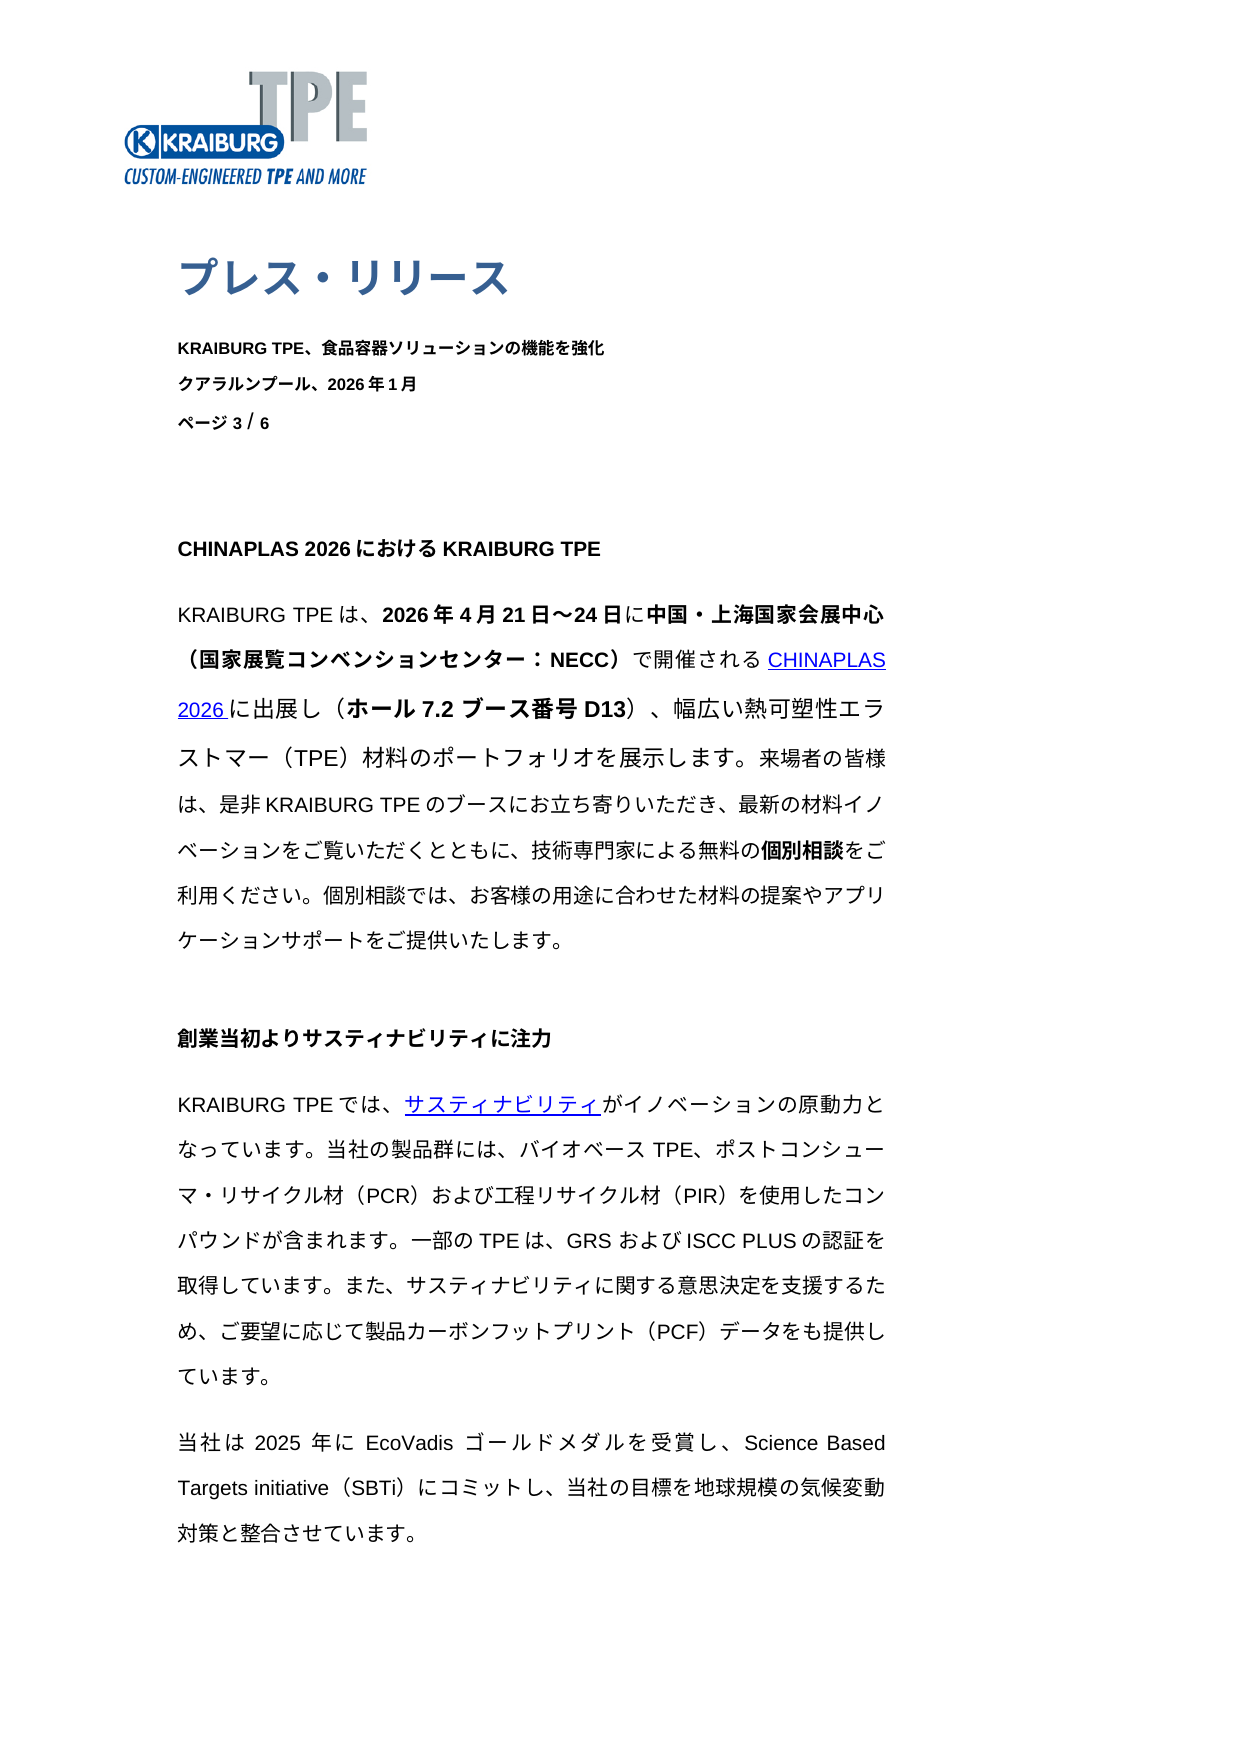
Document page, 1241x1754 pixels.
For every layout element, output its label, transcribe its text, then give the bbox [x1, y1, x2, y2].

text KRAIBURG TPEでは、サスティナビリティがイノベーションの原動力となっています。当社の製品群には、バイオベースTPE、ポストコンシューマ・リサイクル材（PCR）および工程リサイクル材（PIR）を使用したコンパウンドが含まれます。一部のTPEは、GRS およびISCC PLUSの認証を取得しています。また、サスティナビリティに関する意思決定を支援するため、ご要望に応じて製品カーボンフットプリント（PCF）データをも提供しています。 [177, 1088, 886, 1390]
text 創業当初よりサスティナビリティに注力 [177, 1022, 886, 1052]
picture [112, 55, 379, 200]
text CHINAPLAS 2026におけるKRAIBURG TPE [177, 532, 886, 562]
text 当社は 2025 年に EcoVadis ゴールドメダルを受賞し、Science Based Targets initiative（SBTi）にコミットし、当社の目標を地球規模の気候変動対策と整合させています。 [177, 1426, 886, 1547]
text KRAIBURG TPEは、2026年4月21日～24日に中国・上海国家会展中心（国家展覧コンベンションセンター：NECC）で開催されるCHINAPLAS 2026に出展し（ホール7.2 ブース番号D13）、幅広い熱可塑性エラストマー（TPE）材料のポートフォリオを展示します。来場者の皆様は、是非KRAIBURG TPEのブースにお立ち寄りいただき、最新の材料イノベーションをご覧いただくとともに、技術専門家による無料の個別相談をご利用ください。個別相談では、お客様の用途に合わせた材料の提案やアプリケーションサポートをご提供いたします。 [177, 598, 886, 955]
